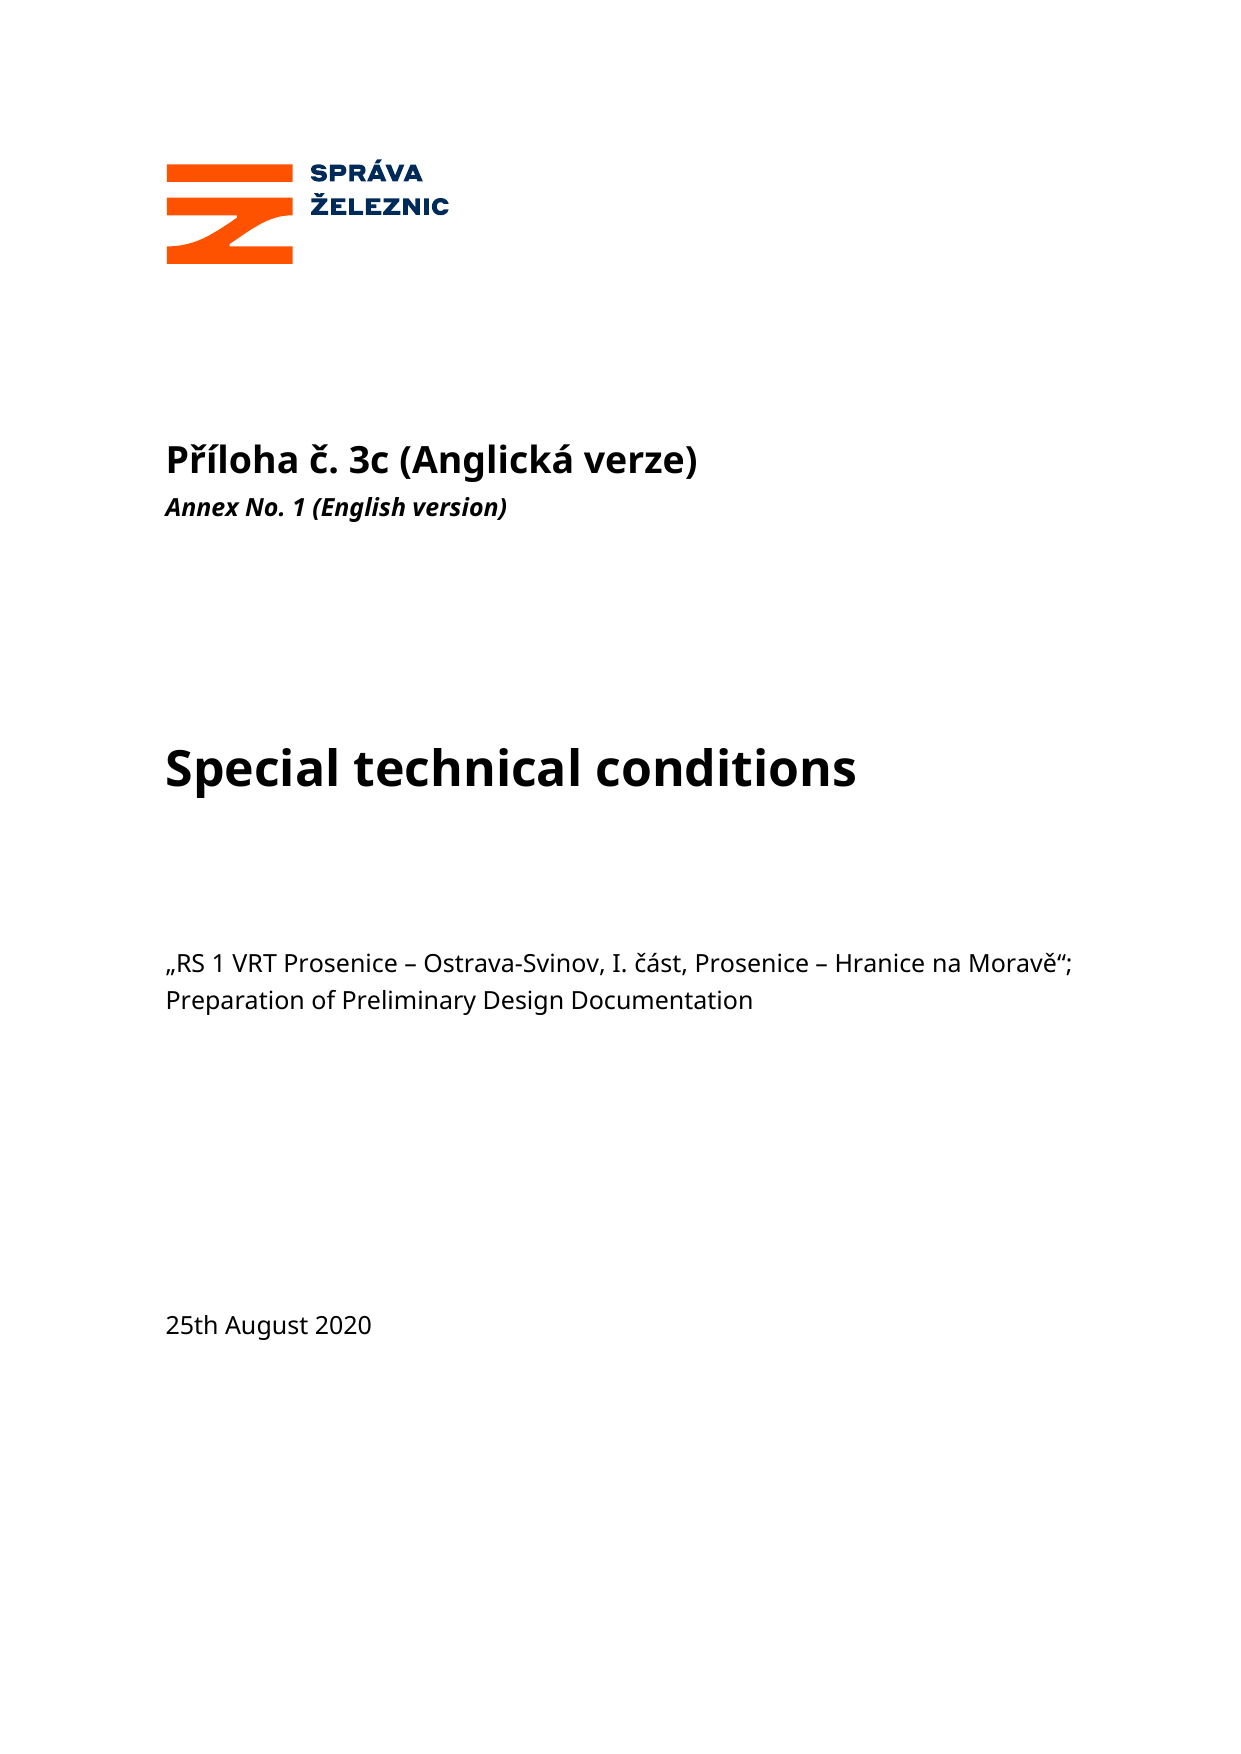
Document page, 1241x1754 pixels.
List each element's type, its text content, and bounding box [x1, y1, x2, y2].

text Special technical conditions [165, 733, 1075, 801]
text Annex No. 1 (English version) [165, 489, 1075, 524]
text Příloha č. 3c (Anglická verze) [165, 433, 1075, 484]
text 25th August 2020 [165, 1307, 1075, 1341]
